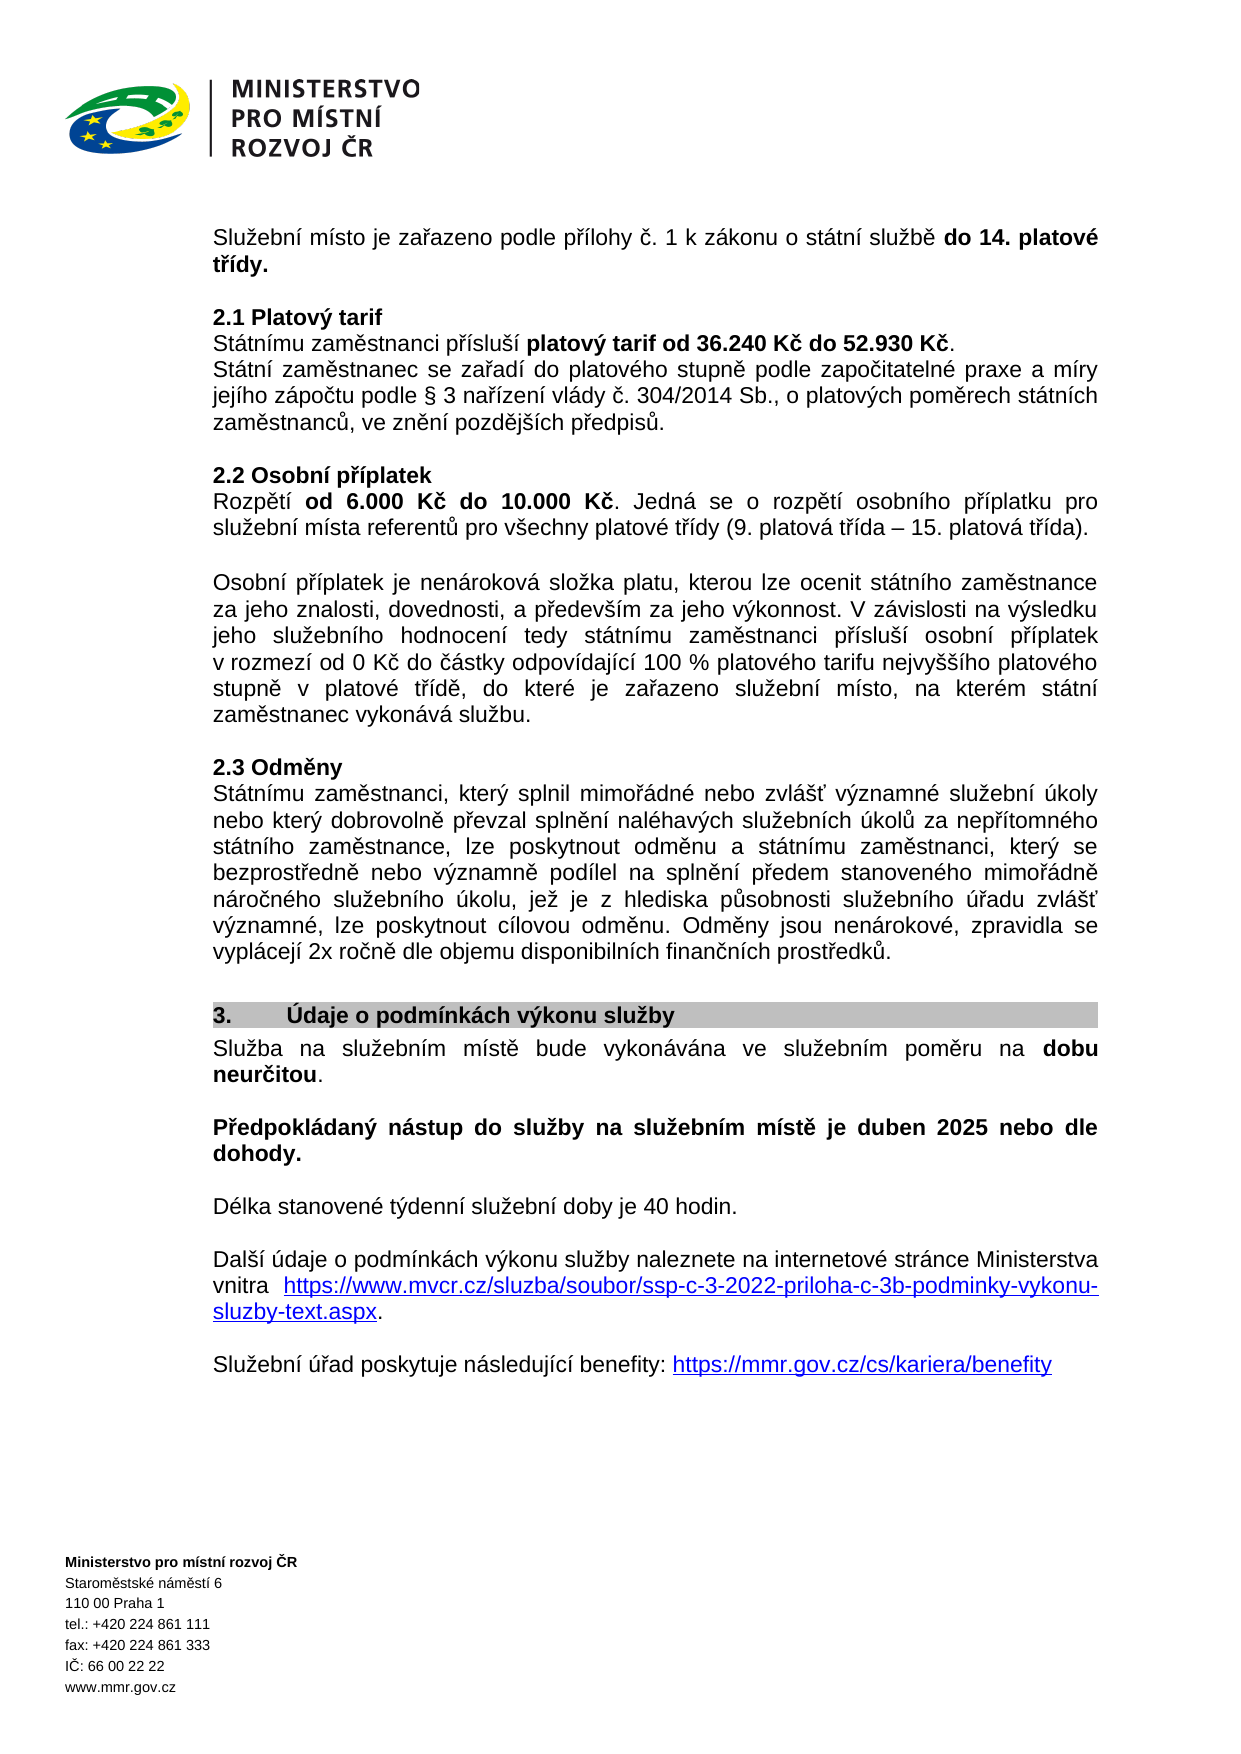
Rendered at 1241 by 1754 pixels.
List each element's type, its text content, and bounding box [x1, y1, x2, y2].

text Služební místo je zařazeno podle přílohy č. 1 k zákonu o státní službě do 14. platové třídy. [213, 224, 1098, 277]
text Služba na služebním místě bude vykonávána ve služebním poměru na dobu neurčitou. [213, 1035, 1098, 1087]
subtitle 3. Údaje o podmínkách výkonu služby [213, 1002, 1098, 1028]
text Služební úřad poskytuje následující benefity: https://mmr.gov.cz/cs/kariera/benefity [213, 1351, 1098, 1377]
text Další údaje o podmínkách výkonu služby naleznete na internetové stránce Ministerstva vnitra https://www.mvcr.cz/sluzba/soubor/ssp-c-3-2022-priloha-c-3b-podminky-vykonu-sluzby-text.aspx. [213, 1246, 1098, 1325]
text Předpokládaný nástup do služby na služebním místě je duben 2025 nebo dle dohody. [213, 1114, 1098, 1167]
text Státnímu zaměstnanci přísluší platový tarif od 36.240 Kč do 52.930 Kč. [213, 330, 1098, 356]
text Osobní příplatek je nenároková složka platu, kterou lze ocenit státního zaměstnance za jeho znalosti, dovednosti, a především za jeho výkonnost. V závislosti na výsledku jeho služebního hodnocení tedy státnímu zaměstnanci přísluší osobní příplatek v rozmezí od 0 Kč do částky odpovídající 100 % platového tarifu nejvyššího platového stupně v platové třídě, do které je zařazeno služební místo, na kterém státní zaměstnanec vykonává službu. [213, 569, 1098, 727]
text 2.1 Platový tarif [213, 303, 1098, 330]
text Státnímu zaměstnanci, který splnil mimořádné nebo zvlášť významné služební úkoly nebo který dobrovolně převzal splnění naléhavých služebních úkolů za nepřítomného státního zaměstnance, lze poskytnout odměnu a státnímu zaměstnanci, který se bezprostředně nebo významně podílel na splnění předem stanoveného mimořádně náročného služebního úkolu, jež je z hlediska působnosti služebního úřadu zvlášť významné, lze poskytnout cílovou odměnu. Odměny jsou nenárokové, zpravidla se vyplácejí 2x ročně dle objemu disponibilních finančních prostředků. [213, 780, 1098, 965]
text Státní zaměstnanec se zařadí do platového stupně podle započitatelné praxe a míry jejího zápočtu podle § 3 nařízení vlády č. 304/2014 Sb., o platových poměrech státních zaměstnanců, ve znění pozdějších předpisů. [213, 356, 1098, 435]
picture [65, 79, 420, 157]
text Délka stanovené týdenní služební doby je 40 hodin. [213, 1193, 1098, 1219]
text 2.3 Odměny [213, 754, 1098, 780]
text Rozpětí od 6.000 Kč do 10.000 Kč. Jedná se o rozpětí osobního příplatku pro služební místa referentů pro všechny platové třídy (9. platová třída – 15. platová třída). [213, 488, 1098, 541]
text 2.2 Osobní příplatek [213, 462, 1098, 488]
